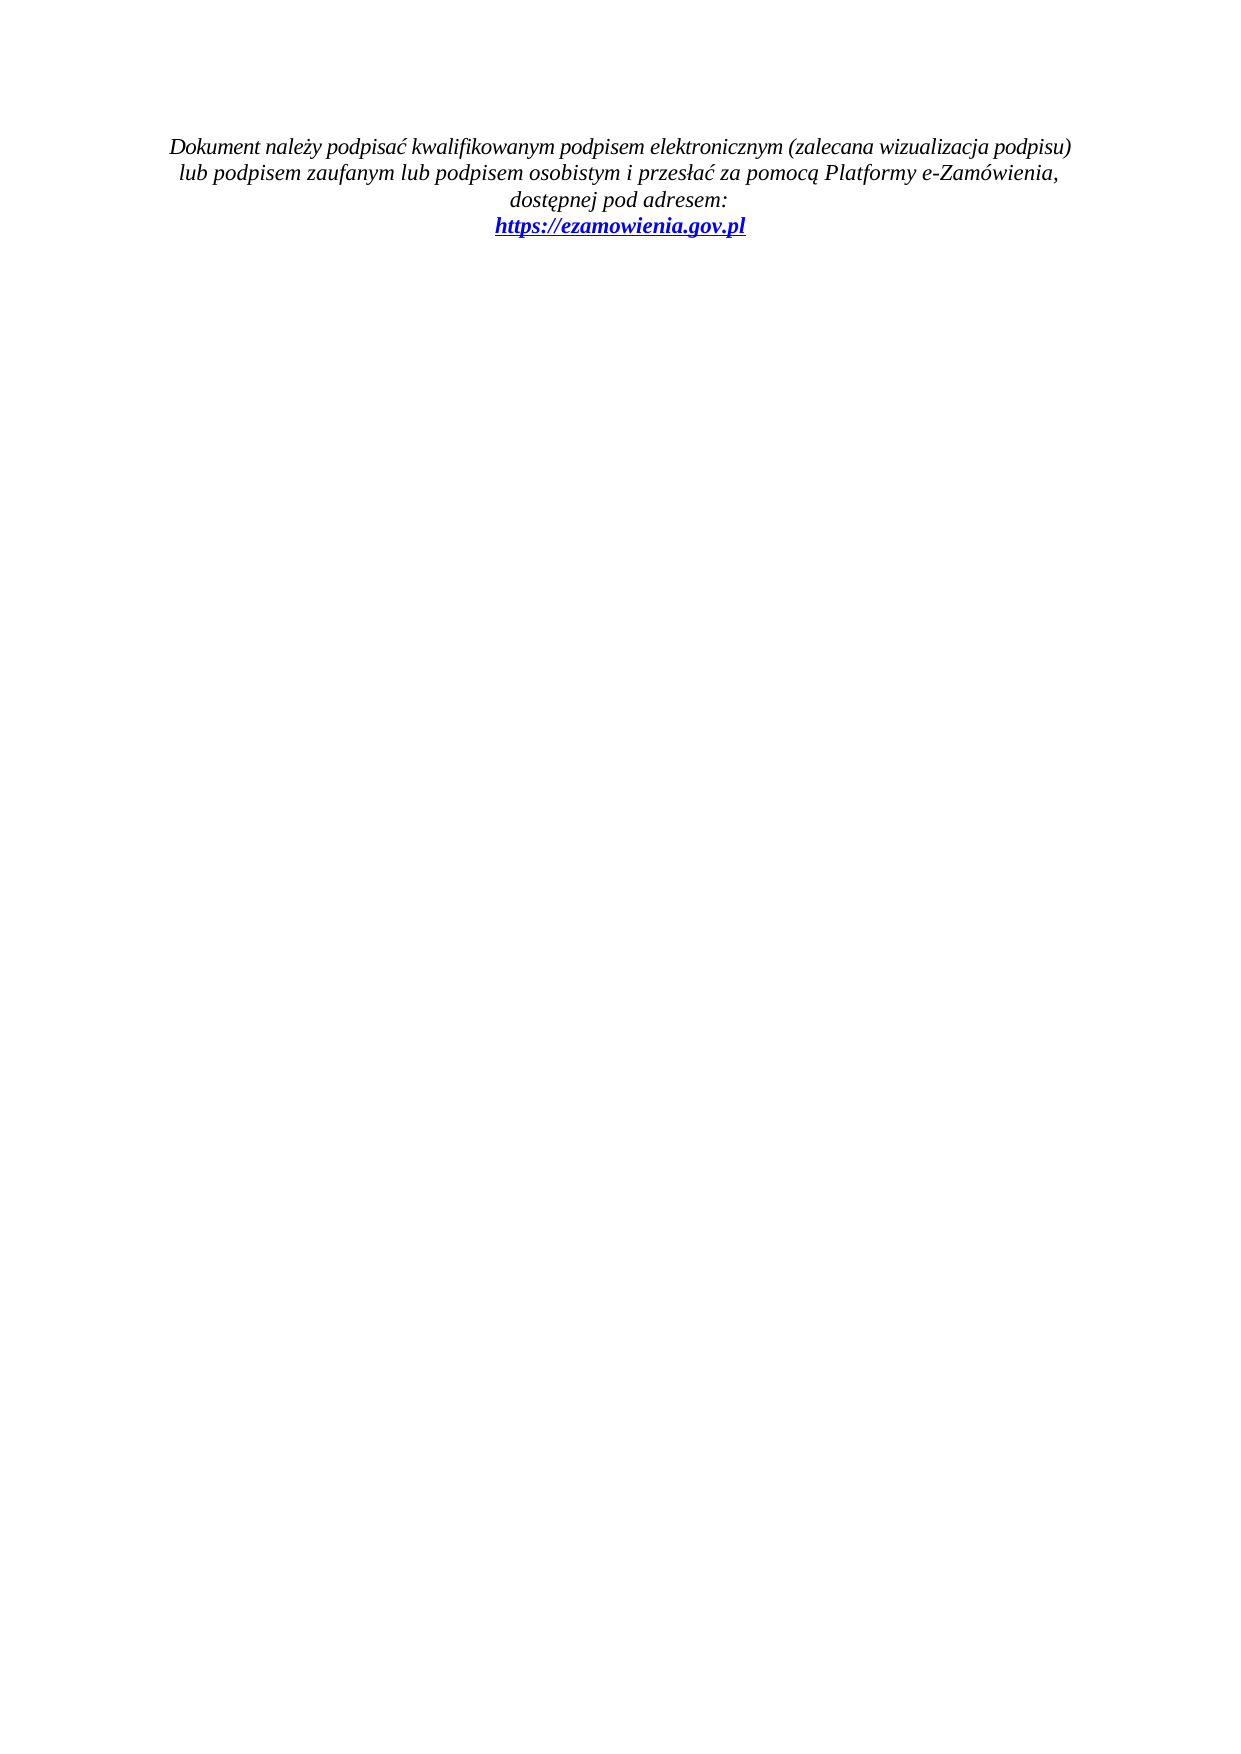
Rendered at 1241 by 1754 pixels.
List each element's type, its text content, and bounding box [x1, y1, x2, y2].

text Dokument należy podpisać kwalifikowanym podpisem elektronicznym (zalecana wizualizacja podpisu) lub podpisem zaufanym lub podpisem osobistym i przesłać za pomocą Platformy e-Zamówienia, dostępnej pod adresem: [148, 133, 1093, 212]
text https://ezamowienia.gov.pl [148, 212, 1093, 238]
